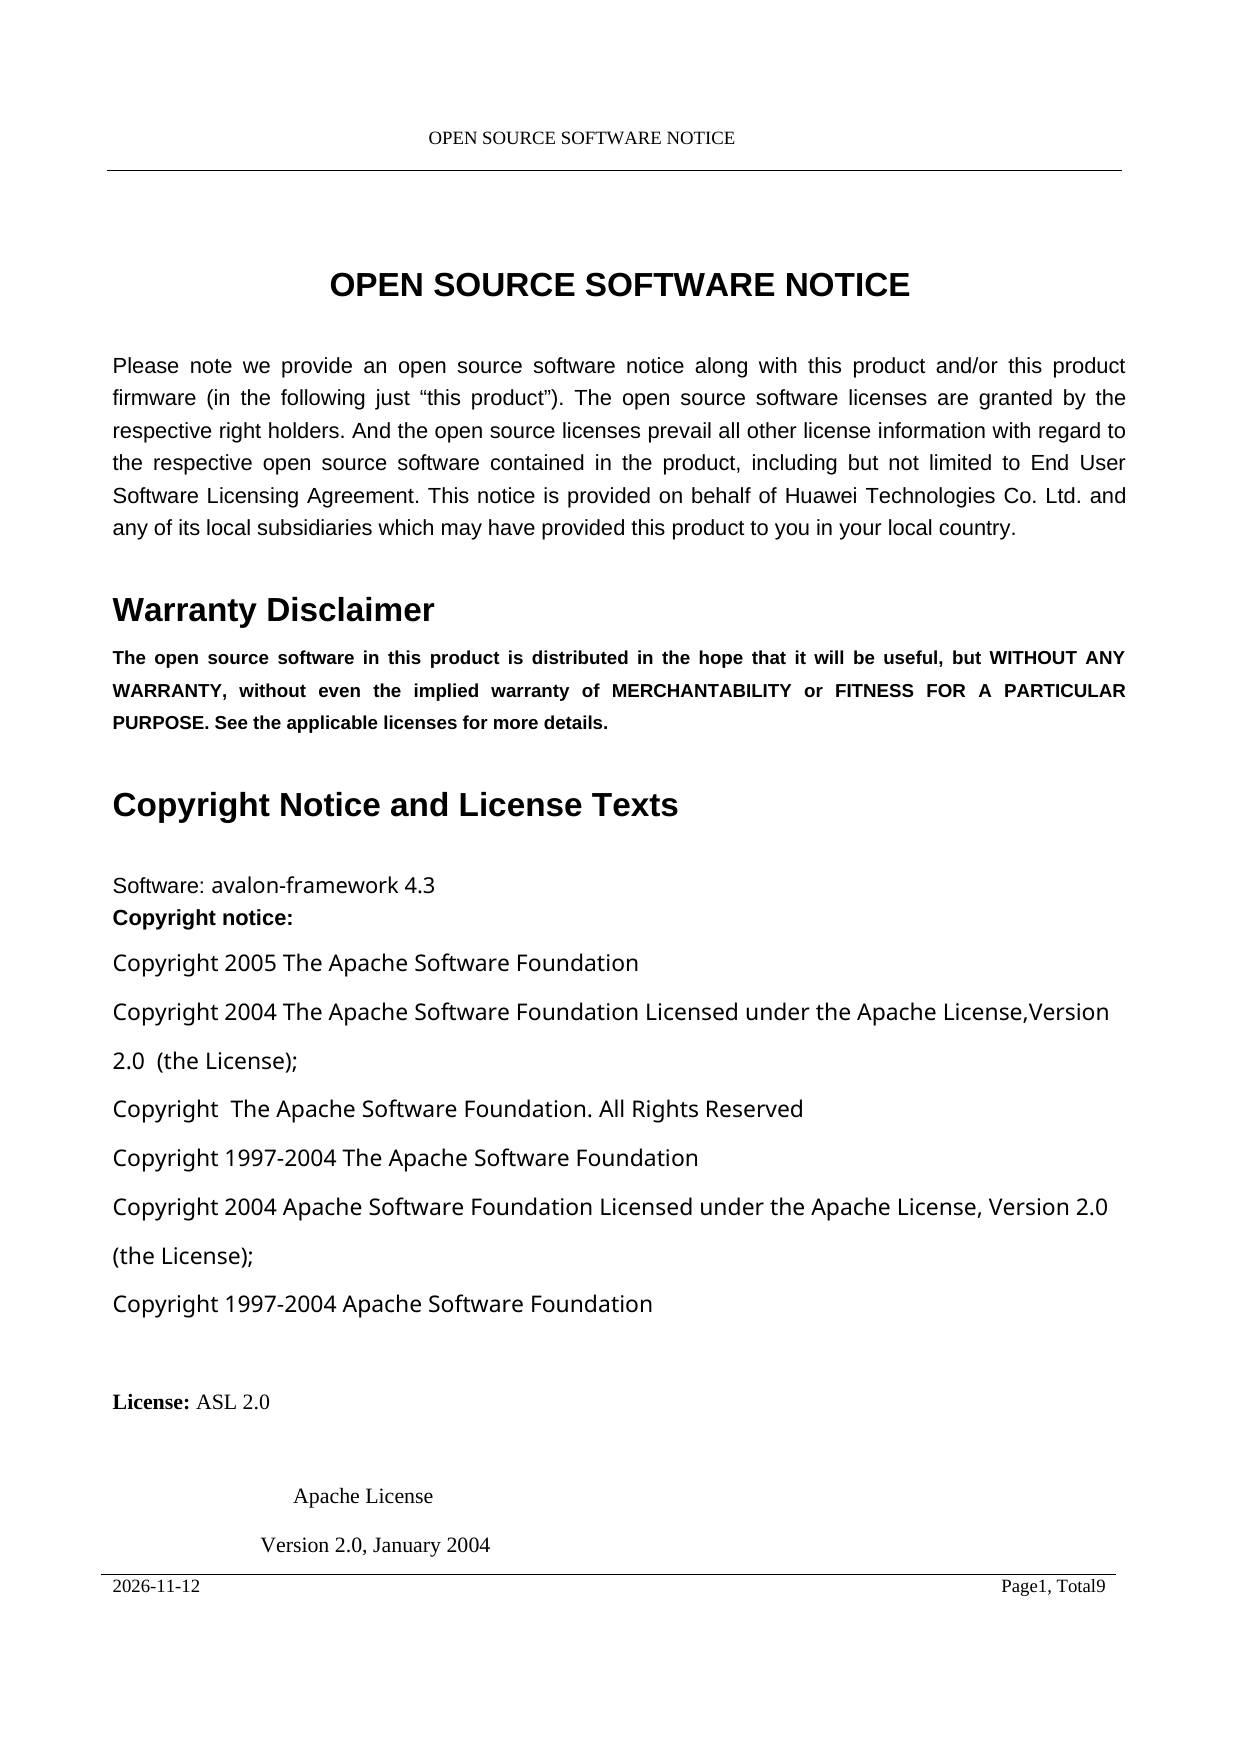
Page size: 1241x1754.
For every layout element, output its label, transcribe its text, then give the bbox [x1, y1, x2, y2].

text Copyright notice: [112, 901, 1128, 934]
text Warranty Disclaimer [112, 576, 1128, 641]
text License: ASL 2.0 [112, 1385, 1128, 1418]
text Copyright 2005 The Apache Software Foundation Copyright 2004 The Apache Software Foundation Licensed under the Apache License,Version 2.0 (the License); Copyright The Apache Software Foundation. All Rights Reserved Copyright 1997-2004 The Apache Software Foundation Copyright 2004 Apache Software Foundation Licensed under the Apache License, Version 2.0 (the License); Copyright 1997-2004 Apache Software Foundation [112, 947, 1128, 1369]
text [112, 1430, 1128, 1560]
text Software: avalon-framework 4.3 [112, 869, 1128, 901]
text Copyright Notice and License Texts [112, 771, 1128, 836]
text The open source software in this product is distributed in the hope that it will be useful, but WITHOUT ANY WARRANTY, without even the implied warranty of MERCHANTABILITY or FITNESS FOR A PARTICULAR PURPOSE. See the applicable licenses for more details. [112, 641, 1128, 739]
text OPEN SOURCE SOFTWARE NOTICE [112, 251, 1128, 316]
text Please note we provide an open source software notice along with this product and/or this product firmware (in the following just “this product”). The open source software licenses are granted by the respective right holders. And the open source licenses prevail all other license information with regard to the respective open source software contained in the product, including but not limited to End User Software Licensing Agreement. This notice is provided on behalf of Huawei Technologies Co. Ltd. and any of its local subsidiaries which may have provided this product to you in your local country. [112, 349, 1128, 544]
